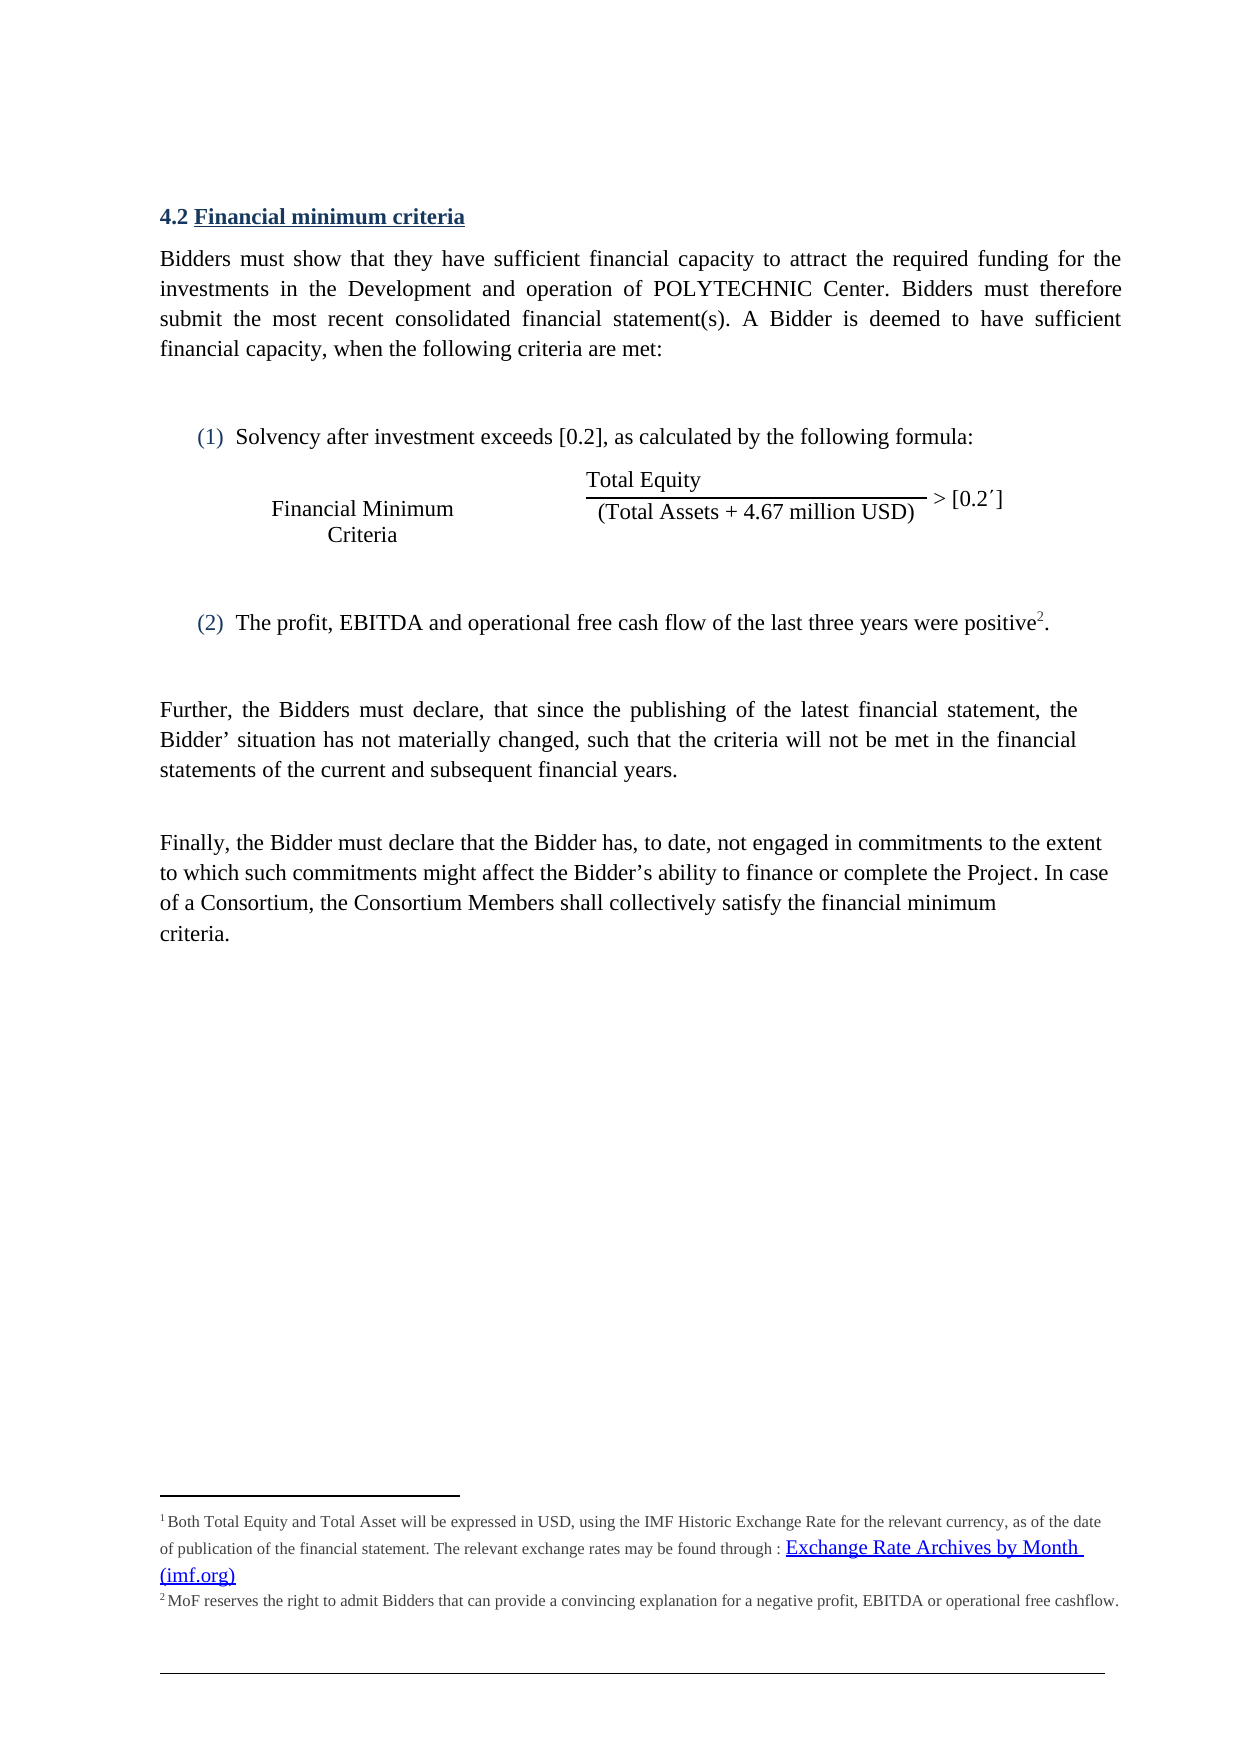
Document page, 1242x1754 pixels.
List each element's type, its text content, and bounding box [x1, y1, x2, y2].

text (2) The profit, EBITDA and operational free cash flow of the last three years were positive2. [197, 607, 1135, 636]
text 2 MoF reserves the right to admit Bidders that can provide a convincing explanation for a negative profit, EBITDA or operational free cashflow. [159, 1590, 1135, 1609]
text criteria. [159, 920, 1135, 947]
text Financial Minimum Criteria Total Equity [246, 494, 479, 547]
text 1 Both Total Equity and Total Asset will be expressed in USD, using the IMF Historic Exchange Rate for the relevant currency, as of the date of publication of the financial statement. The relevant exchange rates may be found through : Exchange Rate Archives by Month (imf.org) [159, 1512, 1112, 1587]
text Finally, the Bidder must declare that the Bidder has, to date, not engaged in commitments to the extent to which such commitments might affect the Bidder’s ability to finance or complete the Project. In case of a Consortium, the Consortium Members shall collectively satisfy the financial minimum [159, 829, 1121, 916]
text Bidders must show that they have sufficient financial capacity to attract the required funding for the investments in the Development and operation of POLYTECHNIC Center. Bidders must therefore submit the most recent consolidated financial statement(s). A Bidder is deemed to have sufficient financial capacity, when the following criteria are met: [159, 245, 1122, 362]
text 4.2 Financial minimum criteria [159, 203, 1135, 229]
text Further, the Bidders must declare, that since the publishing of the latest financial statement, the Bidder’ situation has not materially changed, such that the criteria will not be met in the financial statements of the current and subsequent financial years. [159, 696, 1078, 782]
text > [0.2ʹ] [933, 485, 1135, 511]
text (Total Assets + 4.67 million USD) [582, 498, 930, 525]
text (1) Solvency after investment exceeds [0.2], as calculated by the following formula: [197, 423, 1135, 449]
